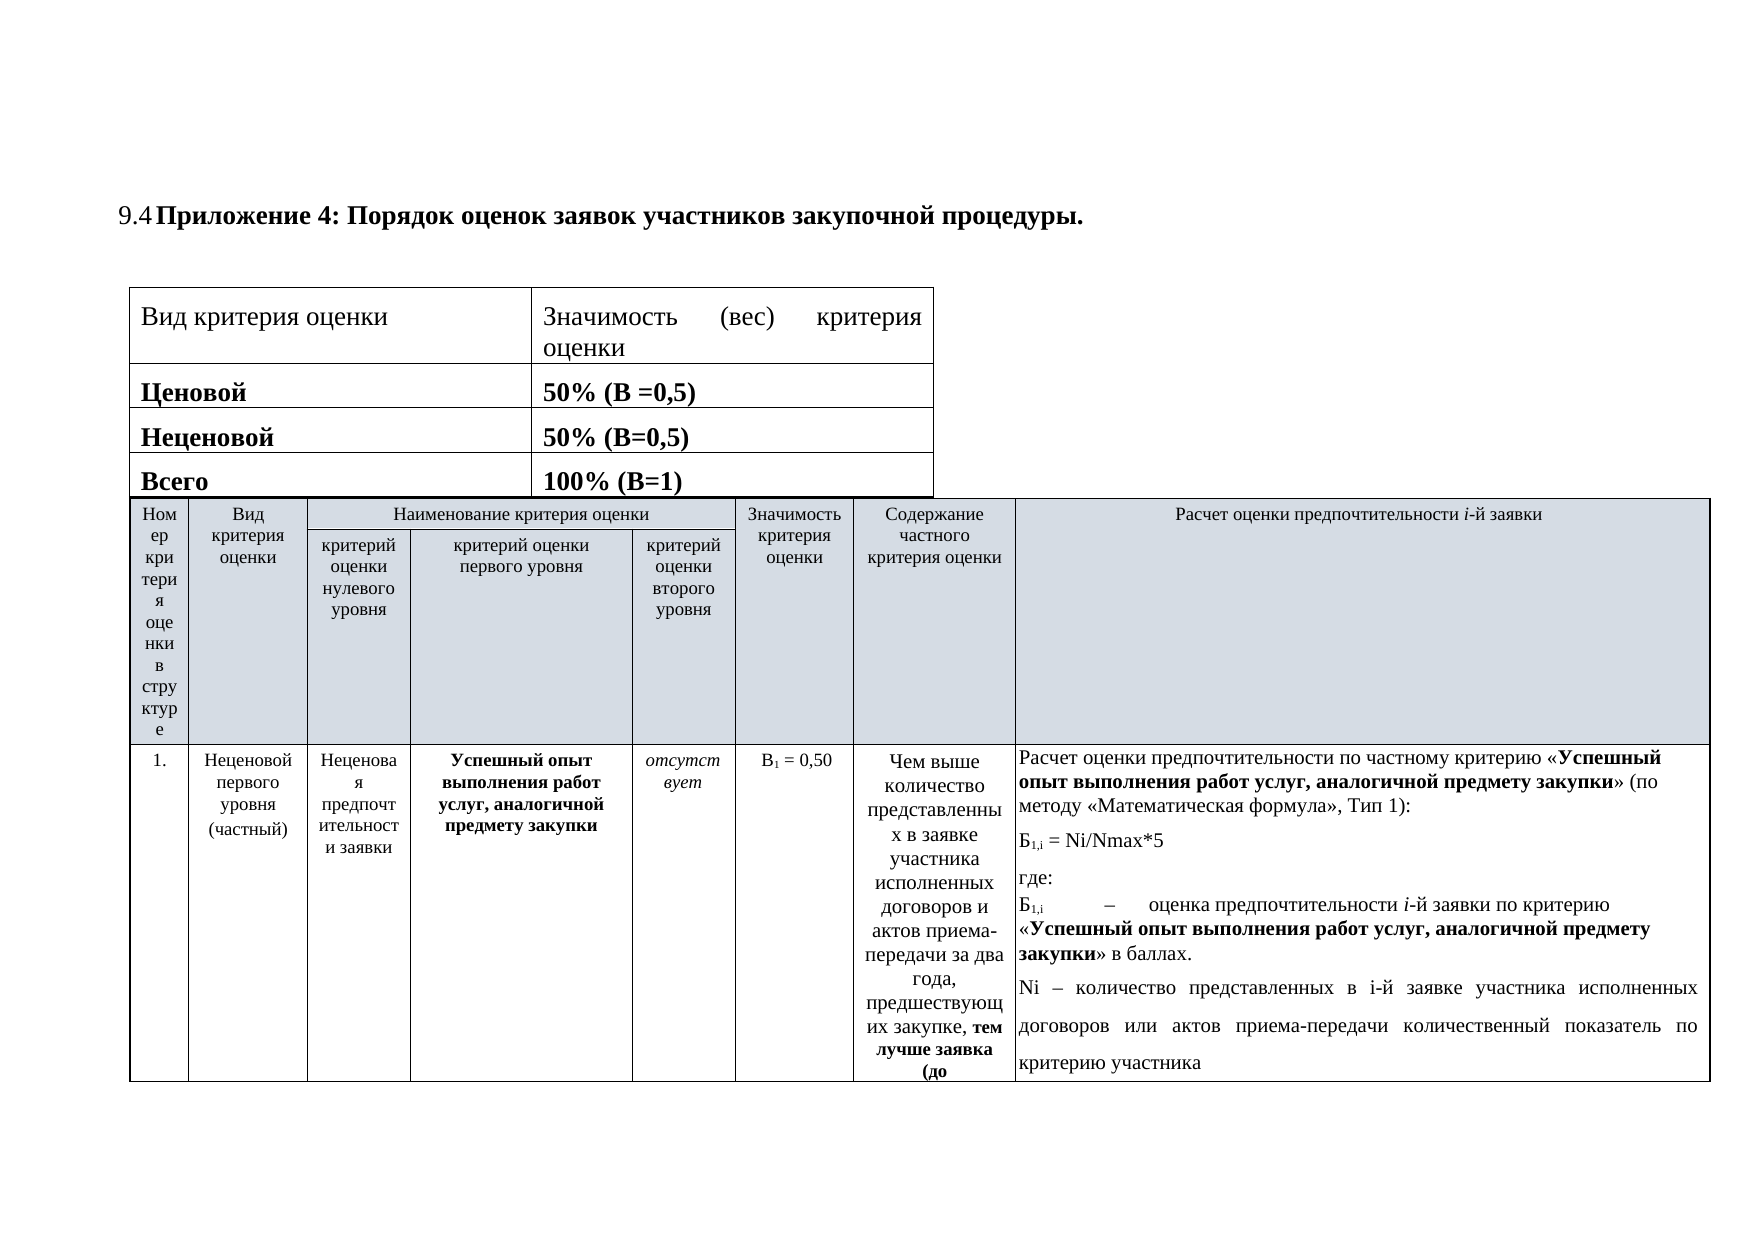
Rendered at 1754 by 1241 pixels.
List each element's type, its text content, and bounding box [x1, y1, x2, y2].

table_cell 50% (В =0,5) [532, 364, 933, 407]
table_cell отсутствует [633, 745, 735, 1081]
table_header Значимость (вес) критерия оценки [532, 288, 933, 362]
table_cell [189, 745, 307, 1081]
table_cell критерий оценки нулевого уровня [308, 530, 410, 744]
table_cell критерий оценки первого уровня [411, 530, 632, 744]
table_header Расчет оценки предпочтительности i-й заявки [1016, 499, 1709, 744]
table_cell Неценовой [130, 408, 531, 452]
table_cell 50% (В=0,5) [532, 408, 933, 452]
table_cell критерий оценки второго уровня [633, 530, 735, 744]
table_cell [411, 745, 632, 1081]
table_cell Всего [130, 453, 531, 496]
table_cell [1016, 745, 1709, 1081]
list Приложение 4: Порядок оценок заявок участников закупочной процедуры. [118, 199, 1710, 230]
table_header Наименование критерия оценки [308, 499, 735, 528]
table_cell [854, 745, 1015, 1081]
table_cell Ценовой [130, 364, 531, 407]
table_cell 1. [131, 745, 188, 1081]
table_cell В1 = 0,50 [736, 745, 853, 1081]
table_header Значимость критерия оценки [736, 499, 853, 744]
table_header Содержание частного критерия оценки [854, 499, 1015, 744]
table_header Вид критерия оценки [189, 499, 307, 744]
table_cell 100% (В=1) [532, 453, 933, 496]
table_header Номер критерия оценки в структуре [131, 499, 188, 744]
table_header Вид критерия оценки [130, 288, 531, 362]
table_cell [308, 745, 410, 1081]
